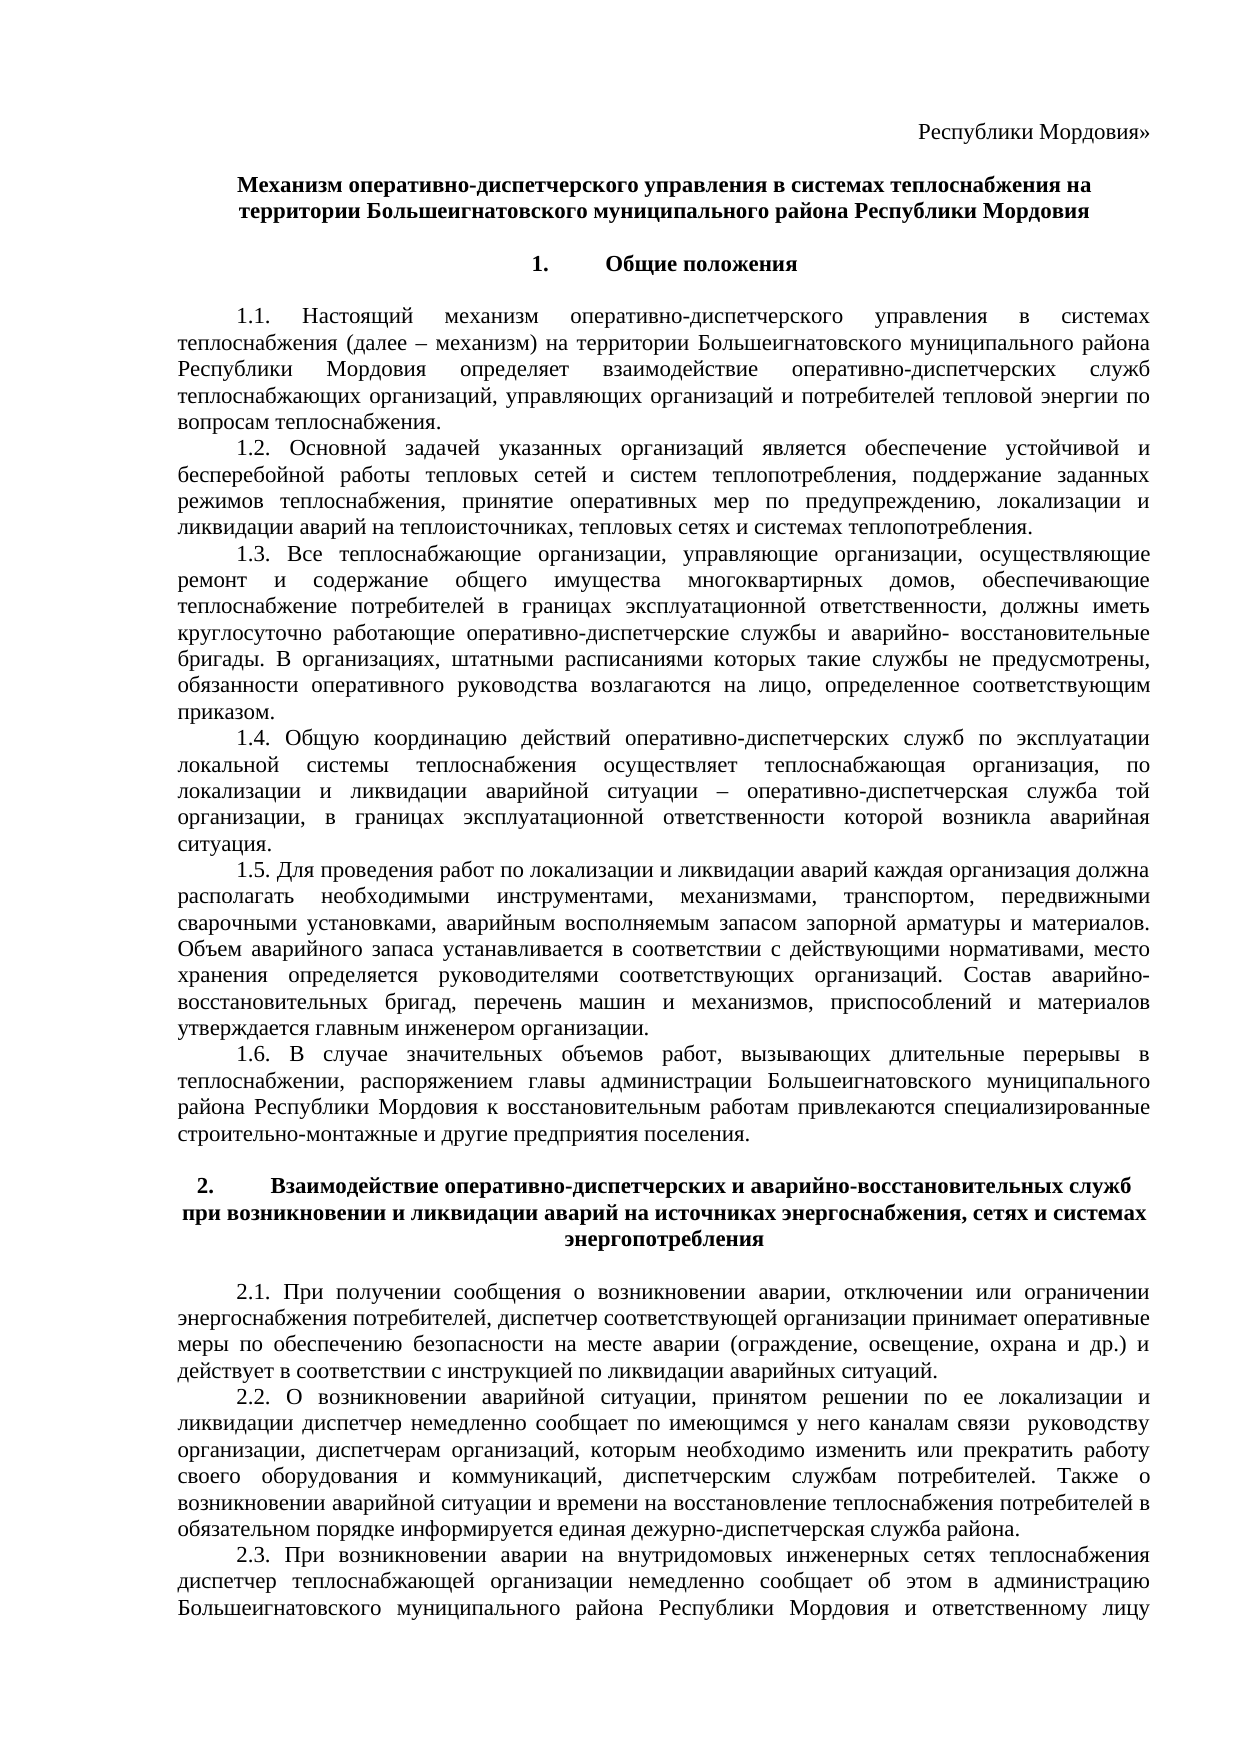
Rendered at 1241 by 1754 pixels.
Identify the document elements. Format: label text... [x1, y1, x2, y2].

text Республики Мордовия» [177, 118, 1152, 144]
text 1.6. В случае значительных объемов работ, вызывающих длительные перерывы в теплоснабжении, распоряжением главы администрации Большеигнатовского муниципального района Республики Мордовия к восстановительным работам привлекаются специализированные строительно-монтажные и другие предприятия поселения. [177, 1041, 1152, 1146]
text 1.2. Основной задачей указанных организаций является обеспечение устойчивой и бесперебойной работы тепловых сетей и систем теплопотребления, поддержание заданных режимов теплоснабжения, принятие оперативных мер по предупреждению, локализации и ликвидации аварий на теплоисточниках, тепловых сетях и системах теплопотребления. [177, 434, 1152, 540]
list Общие положения [177, 250, 1152, 276]
text 2.1. При получении сообщения о возникновении аварии, отключении или ограничении энергоснабжения потребителей, диспетчер соответствующей организации принимает оперативные меры по обеспечению безопасности на месте аварии (ограждение, освещение, охрана и др.) и действует в соответствии с инструкцией по ликвидации аварийных ситуаций. [177, 1278, 1152, 1383]
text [177, 1541, 1152, 1620]
text 1.4. Общую координацию действий оперативно-диспетчерских служб по эксплуатации локальной системы теплоснабжения осуществляет теплоснабжающая организация, по локализации и ликвидации аварийной ситуации – оперативно-диспетчерская служба той организации, в границах эксплуатационной ответственности которой возникла аварийная ситуация. [177, 724, 1152, 856]
text 2.2. О возникновении аварийной ситуации, принятом решении по ее локализации и ликвидации диспетчер немедленно сообщает по имеющимся у него каналам связи руководству организации, диспетчерам организаций, которым необходимо изменить или прекратить работу своего оборудования и коммуникаций, диспетчерским службам потребителей. Также о возникновении аварийной ситуации и времени на восстановление теплоснабжения потребителей в обязательном порядке информируется единая дежурно-диспетчерская служба района. [177, 1383, 1152, 1541]
list Взаимодействие оперативно-диспетчерских и аварийно-восстановительных служб при возникновении и ликвидации аварий на источниках энергоснабжения, сетях и системах энергопотребления [177, 1172, 1152, 1251]
text Механизм оперативно-диспетчерского управления в системах теплоснабжения на территории Большеигнатовского муниципального района Республики Мордовия [177, 171, 1152, 223]
text 1.5. Для проведения работ по локализации и ликвидации аварий каждая организация должна располагать необходимыми инструментами, механизмами, транспортом, передвижными сварочными установками, аварийным восполняемым запасом запорной арматуры и материалов. Объем аварийного запаса устанавливается в соответствии с действующими нормативами, место хранения определяется руководителями соответствующих организаций. Состав аварийно-восстановительных бригад, перечень машин и механизмов, приспособлений и материалов утверждается главным инженером организации. [177, 856, 1152, 1041]
text 1.1. Настоящий механизм оперативно-диспетчерского управления в системах теплоснабжения (далее – механизм) на территории Большеигнатовского муниципального района Республики Мордовия определяет взаимодействие оперативно-диспетчерских служб теплоснабжающих организаций, управляющих организаций и потребителей тепловой энергии по вопросам теплоснабжения. [177, 303, 1152, 434]
text 1.3. Все теплоснабжающие организации, управляющие организации, осуществляющие ремонт и содержание общего имущества многоквартирных домов, обеспечивающие теплоснабжение потребителей в границах эксплуатационной ответственности, должны иметь круглосуточно работающие оперативно-диспетчерские службы и аварийно- восстановительные бригады. В организациях, штатными расписаниями которых такие службы не предусмотрены, обязанности оперативного руководства возлагаются на лицо, определенное соответствующим приказом. [177, 540, 1152, 724]
